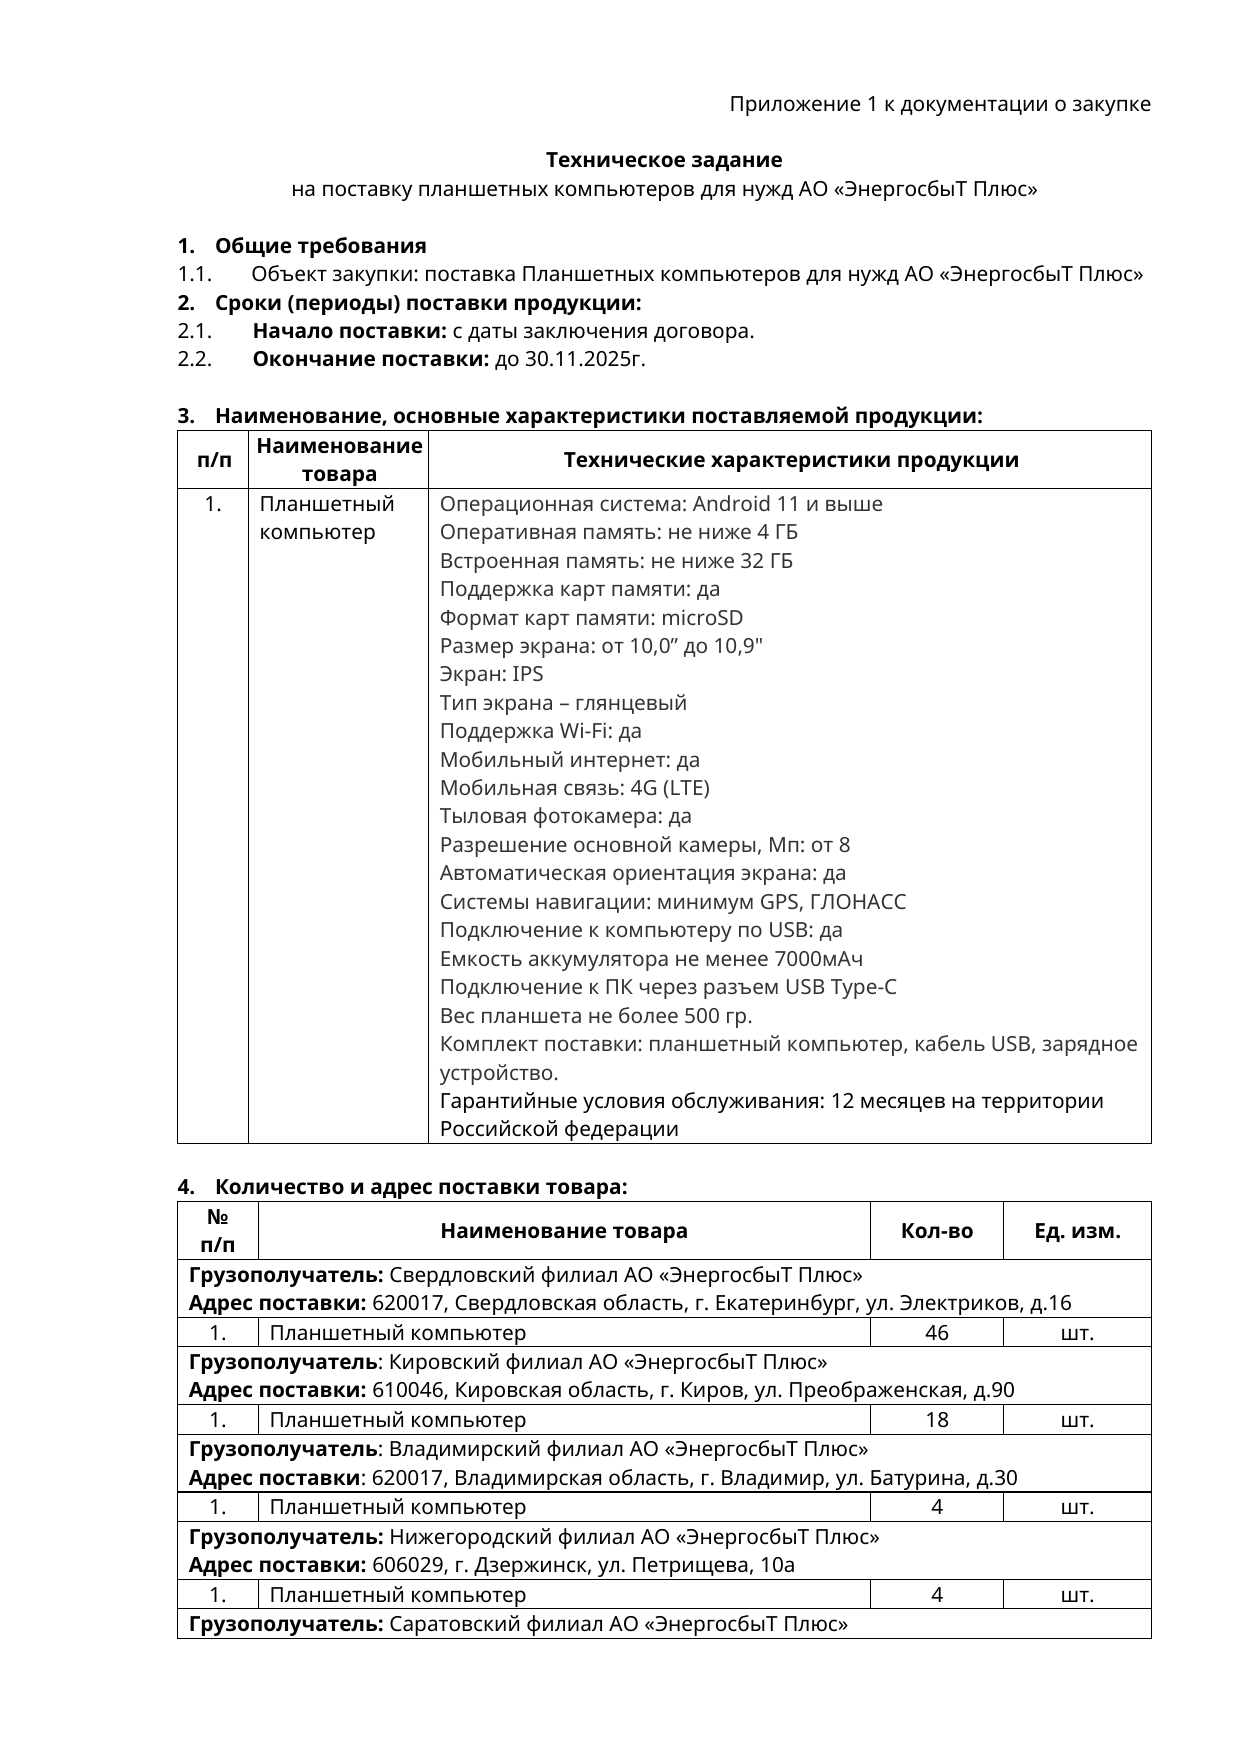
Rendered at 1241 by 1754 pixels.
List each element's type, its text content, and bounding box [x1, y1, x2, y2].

text на поставку планшетных компьютеров для нужд АО «ЭнергосбыТ Плюс» [177, 174, 1152, 202]
list Наименование, основные характеристики поставляемой продукции: [177, 401, 1152, 430]
list Общие требования [177, 231, 1152, 259]
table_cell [178, 1609, 1151, 1638]
list Начало поставки: с даты заключения договора. [177, 316, 1152, 344]
table_cell шт. [1004, 1405, 1151, 1433]
table_cell 4 [871, 1580, 1003, 1608]
table_cell 4 [871, 1493, 1003, 1521]
table_cell шт. [1004, 1580, 1151, 1608]
table_cell 18 [871, 1405, 1003, 1433]
table_cell шт. [1004, 1493, 1151, 1521]
table_cell шт. [1004, 1318, 1151, 1346]
table_cell Планшетный компьютер [259, 1580, 870, 1608]
table_header Наименование товара [259, 1202, 870, 1259]
table_header Технические характеристики продукции [429, 431, 1151, 488]
list Объект закупки: поставка Планшетных компьютеров для нужд АО «ЭнергосбыТ Плюс» [177, 259, 1152, 288]
list Сроки (периоды) поставки продукции: [177, 288, 1152, 316]
list Окончание поставки: до 30.11.2025г. [177, 344, 1152, 373]
table_cell 1. [178, 489, 248, 1143]
list Количество и адрес поставки товара: [177, 1172, 1152, 1201]
table_cell 46 [871, 1318, 1003, 1346]
table_cell 1. [178, 1405, 258, 1433]
text Приложение 1 к документации о закупке [177, 89, 1152, 117]
table_cell Операционная система: Android 11 и выше Оперативная память: не ниже 4 ГБ Встроенная память: не ниже 32 ГБ Поддержка карт памяти: да Формат карт памяти: microSD Размер экрана: от 10,0” до 10,9" Экран: IPS Тип экрана – глянцевый Поддержка Wi-Fi: да Мобильный интернет: да Мобильная связь: 4G (LTE) Тыловая фотокамера: да Разрешение основной камеры, Мп: от 8 Автоматическая ориентация экрана: да Системы навигации: минимум GPS, ГЛОНАСС Подключение к компьютеру по USB: да Емкость аккумулятора не менее 7000мАч Подключение к ПК через разъем USB Type-C Вес планшета не более 500 гр. Комплект поставки: планшетный компьютер, кабель USB, зарядное устройство. Гарантийные условия обслуживания: 12 месяцев на территории Российской федерации [429, 489, 1151, 1143]
table_header № п/п [178, 1202, 258, 1259]
table_header Кол-во [871, 1202, 1003, 1259]
table_cell 1. [178, 1493, 258, 1521]
table_cell Планшетный компьютер [259, 1405, 870, 1433]
table_header п/п [178, 431, 248, 488]
table_cell 1. [178, 1318, 258, 1346]
table_cell Грузополучатель: Свердловский филиал АО «ЭнергосбыТ Плюс» Адрес поставки: 620017, Свердловская область, г. Екатеринбург, ул. Электриков, д.16 [178, 1260, 1151, 1317]
table_header Ед. изм. [1004, 1202, 1151, 1259]
table_cell Планшетный компьютер [259, 1493, 870, 1521]
table_cell Грузополучатель: Кировский филиал АО «ЭнергосбыТ Плюс» Адрес поставки: 610046, Кировская область, г. Киров, ул. Преображенская, д.90 [178, 1347, 1151, 1404]
table_cell Планшетный компьютер [249, 489, 428, 1143]
text Техническое задание [177, 146, 1152, 174]
table_cell Грузополучатель: Владимирский филиал АО «ЭнергосбыТ Плюс» Адрес поставки: 620017, Владимирская область, г. Владимир, ул. Батурина, д.30 [178, 1435, 1151, 1491]
table_cell 1. [178, 1580, 258, 1608]
table_header Наименование товара [249, 431, 428, 488]
table_cell Грузополучатель: Нижегородский филиал АО «ЭнергосбыТ Плюс» Адрес поставки: 606029, г. Дзержинск, ул. Петрищева, 10а [178, 1522, 1151, 1579]
table_cell Планшетный компьютер [259, 1318, 870, 1346]
